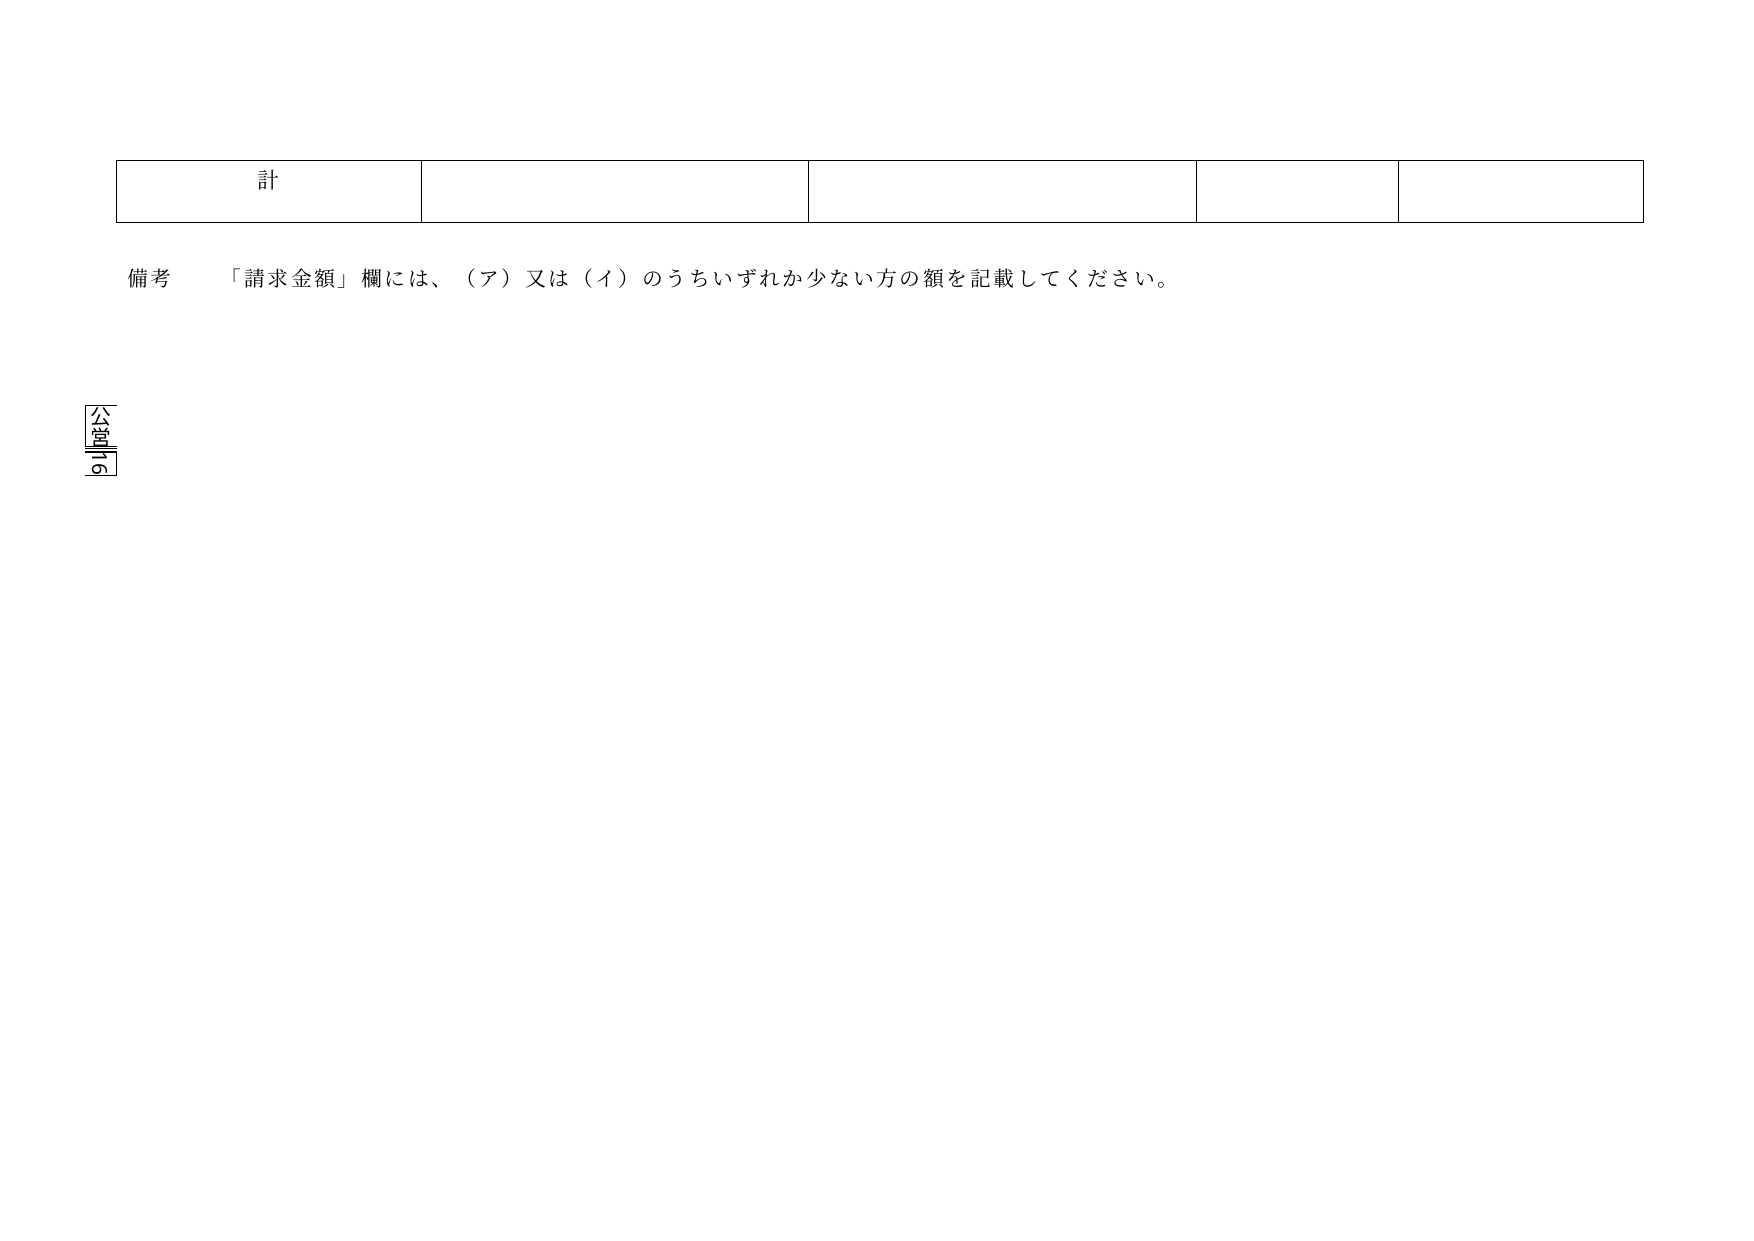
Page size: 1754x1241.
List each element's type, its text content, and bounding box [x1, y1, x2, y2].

table_cell [809, 161, 1196, 222]
text 備考 「請求金額」欄には、（ア）又は（イ）のうちいずれか少ない方の額を記載してください。 [127, 259, 1627, 295]
table_cell [1197, 161, 1398, 222]
table_cell 計 [117, 161, 421, 222]
table_cell [1399, 161, 1643, 222]
table_cell [422, 161, 808, 222]
